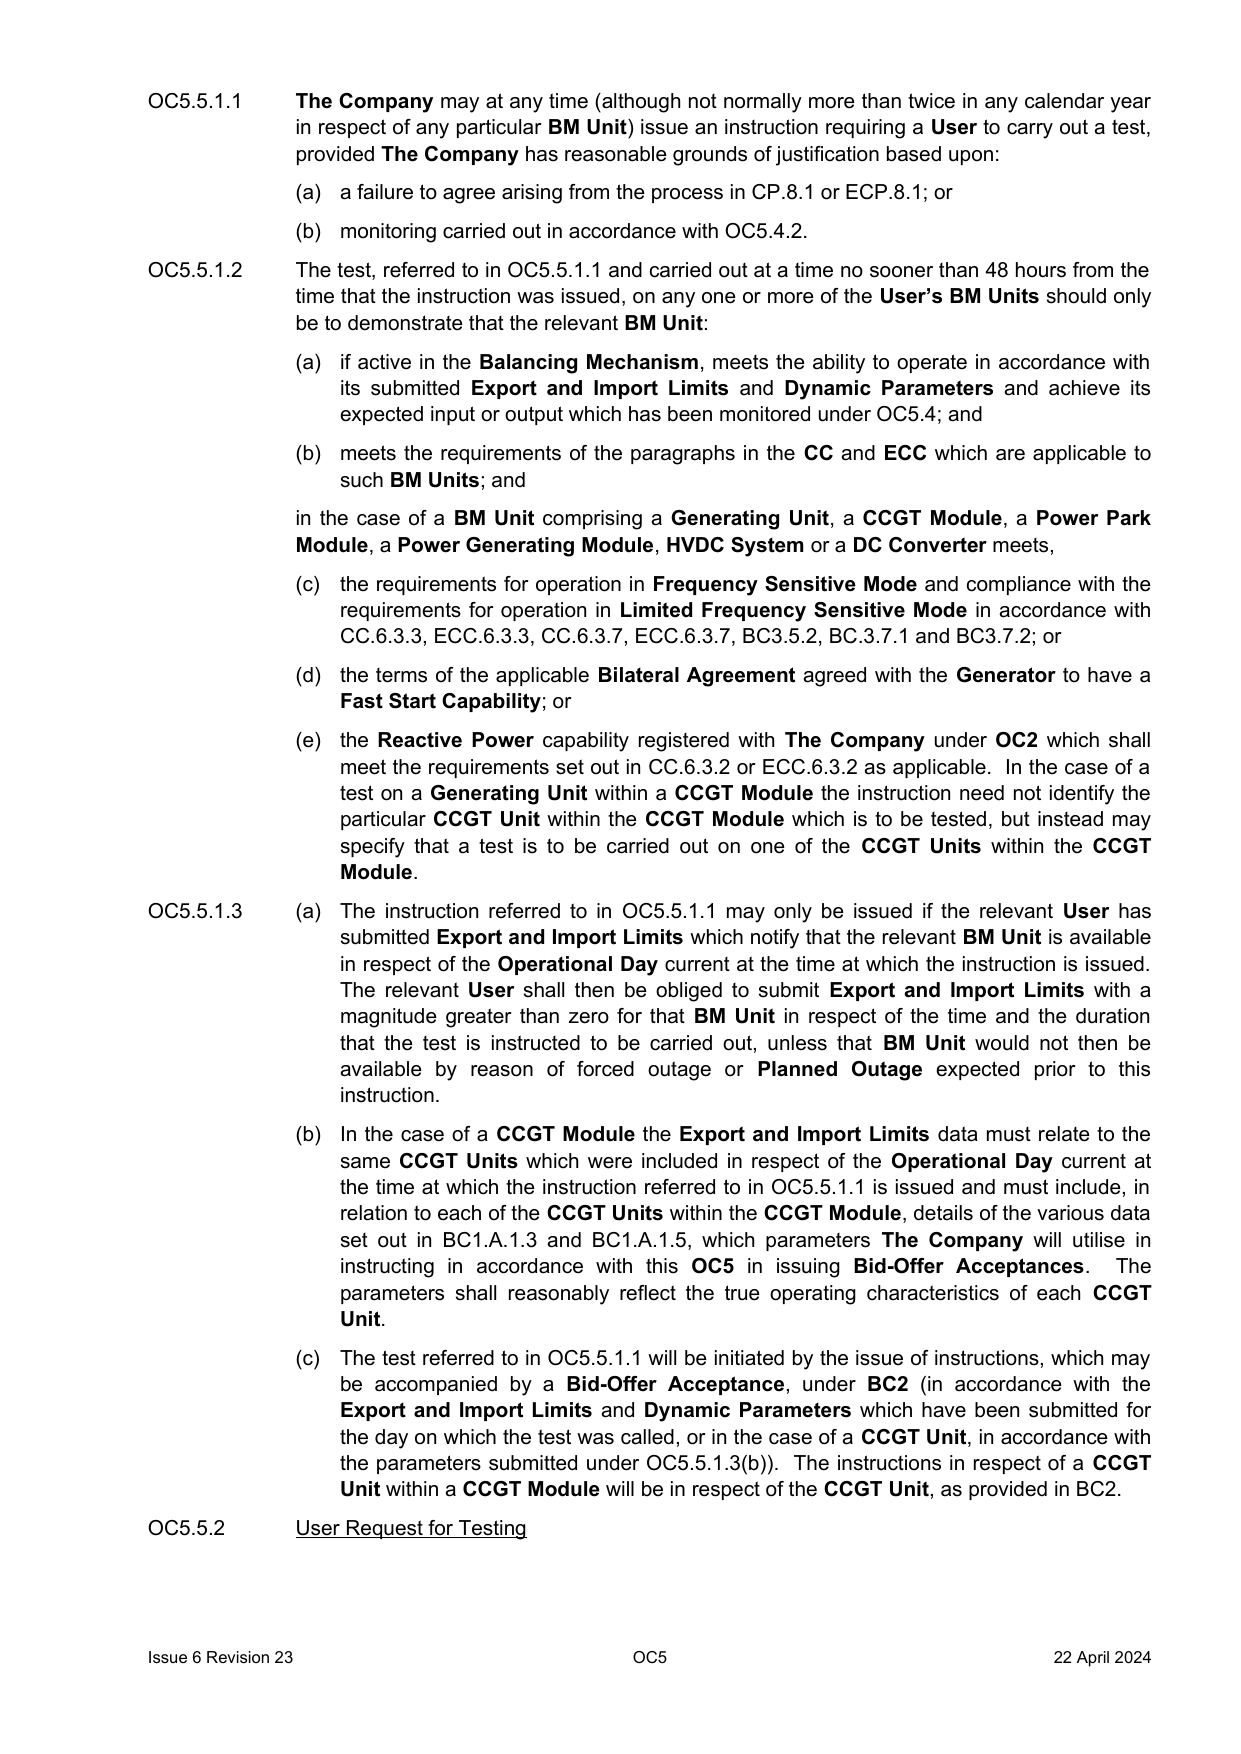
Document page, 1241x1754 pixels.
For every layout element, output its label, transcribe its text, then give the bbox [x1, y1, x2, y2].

text (c) the requirements for operation in Frequency Sensitive Mode and compliance with the requirements for operation in Limited Frequency Sensitive Mode in accordance with CC.6.3.3, ECC.6.3.3, CC.6.3.7, ECC.6.3.7, BC3.5.2, BC.3.7.1 and BC3.7.2; or [295, 571, 1152, 648]
text OC5.5.2 User Request for Testing [148, 1516, 1152, 1540]
text (b) monitoring carried out in accordance with OC5.4.2. [295, 219, 1152, 243]
text (a) if active in the Balancing Mechanism, meets the ability to operate in accordance with its submitted Export and Import Limits and Dynamic Parameters and achieve its expected input or output which has been monitored under OC5.4; and [295, 349, 1152, 426]
text (a) a failure to agree arising from the process in CP.8.1 or ECP.8.1; or [295, 180, 1152, 204]
text (b) In the case of a CCGT Module the Export and Import Limits data must relate to the same CCGT Units which were included in respect of the Operational Day current at the time at which the instruction referred to in OC5.5.1.1 is issued and must include, in relation to each of the CCGT Units within the CCGT Module, details of the various data set out in BC1.A.1.3 and BC1.A.1.5, which parameters The Company will utilise in instructing in accordance with this OC5 in issuing Bid-Offer Acceptances. The parameters shall reasonably reflect the true operating characteristics of each CCGT Unit. [295, 1122, 1152, 1331]
text (d) the terms of the applicable Bilateral Agreement agreed with the Generator to have a Fast Start Capability; or [295, 663, 1152, 713]
text (e) the Reactive Power capability registered with The Company under OC2 which shall meet the requirements set out in CC.6.3.2 or ECC.6.3.2 as applicable. In the case of a test on a Generating Unit within a CCGT Module the instruction need not identify the particular CCGT Unit within the CCGT Module which is to be tested, but instead may specify that a test is to be carried out on one of the CCGT Units within the CCGT Module. [295, 728, 1152, 884]
text in the case of a BM Unit comprising a Generating Unit, a CCGT Module, a Power Park Module, a Power Generating Module, HVDC System or a DC Converter meets, [148, 506, 1152, 557]
text (b) meets the requirements of the paragraphs in the CC and ECC which are applicable to such BM Units; and [295, 441, 1152, 491]
text OC5.5.1.2 The test, referred to in OC5.5.1.1 and carried out at a time no sooner than 48 hours from the time that the instruction was issued, on any one or more of the User’s BM Units should only be to demonstrate that the relevant BM Unit: [148, 258, 1152, 334]
text OC5.5.1.1 The Company may at any time (although not normally more than twice in any calendar year in respect of any particular BM Unit) issue an instruction requiring a User to carry out a test, provided The Company has reasonable grounds of justification based upon: [148, 89, 1152, 165]
text OC5.5.1.3 (a) The instruction referred to in OC5.5.1.1 may only be issued if the relevant User has submitted Export and Import Limits which notify that the relevant BM Unit is available in respect of the Operational Day current at the time at which the instruction is issued. The relevant User shall then be obliged to submit Export and Import Limits with a magnitude greater than zero for that BM Unit in respect of the time and the duration that the test is instructed to be carried out, unless that BM Unit would not then be available by reason of forced outage or Planned Outage expected prior to this instruction. [148, 899, 1152, 1107]
text (c) The test referred to in OC5.5.1.1 will be initiated by the issue of instructions, which may be accompanied by a Bid-Offer Acceptance, under BC2 (in accordance with the Export and Import Limits and Dynamic Parameters which have been submitted for the day on which the test was called, or in the case of a CCGT Unit, in accordance with the parameters submitted under OC5.5.1.3(b)). The instructions in respect of a CCGT Unit within a CCGT Module will be in respect of the CCGT Unit, as provided in BC2. [295, 1346, 1152, 1501]
